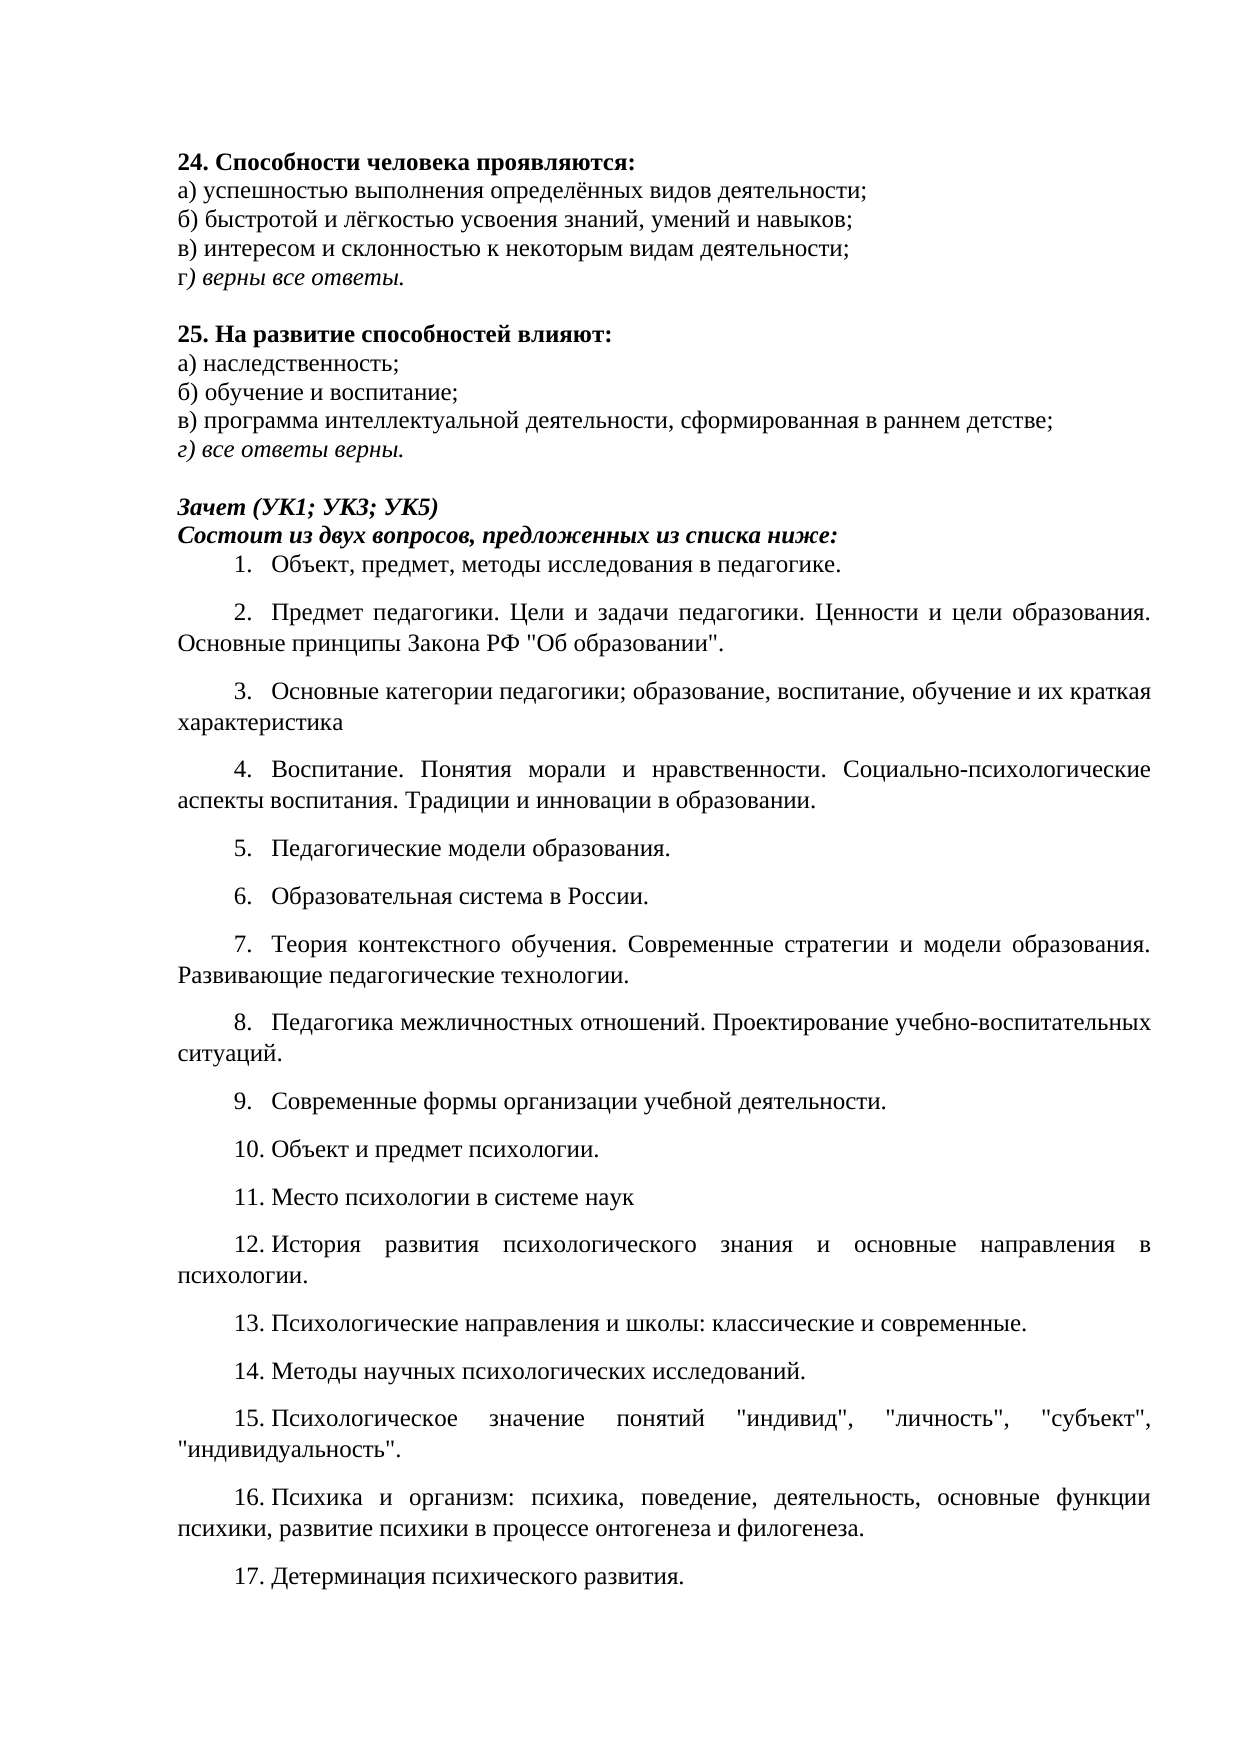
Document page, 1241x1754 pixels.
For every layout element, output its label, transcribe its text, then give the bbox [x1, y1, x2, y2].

list История развития психологического знания и основные направления в психологии. [177, 1229, 1152, 1289]
text б) обучение и воспитание; [177, 377, 1152, 406]
text 25. На развитие способностей влияют: [177, 319, 1152, 348]
text Зачет (УК1; УК3; УК5) [177, 492, 1152, 521]
text г) все ответы верны. [177, 434, 1152, 463]
list Место психологии в системе наук [177, 1182, 1152, 1210]
list Теория контекстного обучения. Современные стратегии и модели образования. Развивающие педагогические технологии. [177, 929, 1152, 988]
text 24. Способности человека проявляются: [177, 147, 1152, 176]
list Объект и предмет психологии. [177, 1134, 1152, 1163]
text б) быстротой и лёгкостью усвоения знаний, умений и навыков; [177, 204, 1152, 233]
list Воспитание. Понятия морали и нравственности. Социально-психологические аспекты воспитания. Традиции и инновации в образовании. [177, 754, 1152, 814]
list Методы научных психологических исследований. [177, 1356, 1152, 1384]
list Предмет педагогики. Цели и задачи педагогики. Ценности и цели образования. Основные принципы Закона РФ "Об образовании". [177, 597, 1152, 657]
list Объект, предмет, методы исследования в педагогике. [177, 549, 1152, 578]
text а) наследственность; [177, 348, 1152, 377]
list Педагогические модели образования. [177, 833, 1152, 862]
text в) интересом и склонностью к некоторым видам деятельности; [177, 233, 1152, 262]
list Образовательная система в России. [177, 881, 1152, 910]
list Психика и организм: психика, поведение, деятельность, основные функции психики, развитие психики в процессе онтогенеза и филогенеза. [177, 1482, 1152, 1542]
text в) программа интеллектуальной деятельности, сформированная в раннем детстве; [177, 406, 1152, 434]
list Основные категории педагогики; образование, воспитание, обучение и их краткая характеристика [177, 676, 1152, 736]
list Современные формы организации учебной деятельности. [177, 1086, 1152, 1115]
list Психологическое значение понятий "индивид", "личность", "субъект", "индивидуальность". [177, 1403, 1152, 1463]
text г) верны все ответы. [177, 262, 1152, 291]
list Психологические направления и школы: классические и современные. [177, 1308, 1152, 1337]
text а) успешностью выполнения определённых видов деятельности; [177, 176, 1152, 204]
text Состоит из двух вопросов, предложенных из списка ниже: [177, 521, 1152, 549]
list Детерминация психического развития. [177, 1561, 1152, 1590]
list Педагогика межличностных отношений. Проектирование учебно-воспитательных ситуаций. [177, 1007, 1152, 1067]
